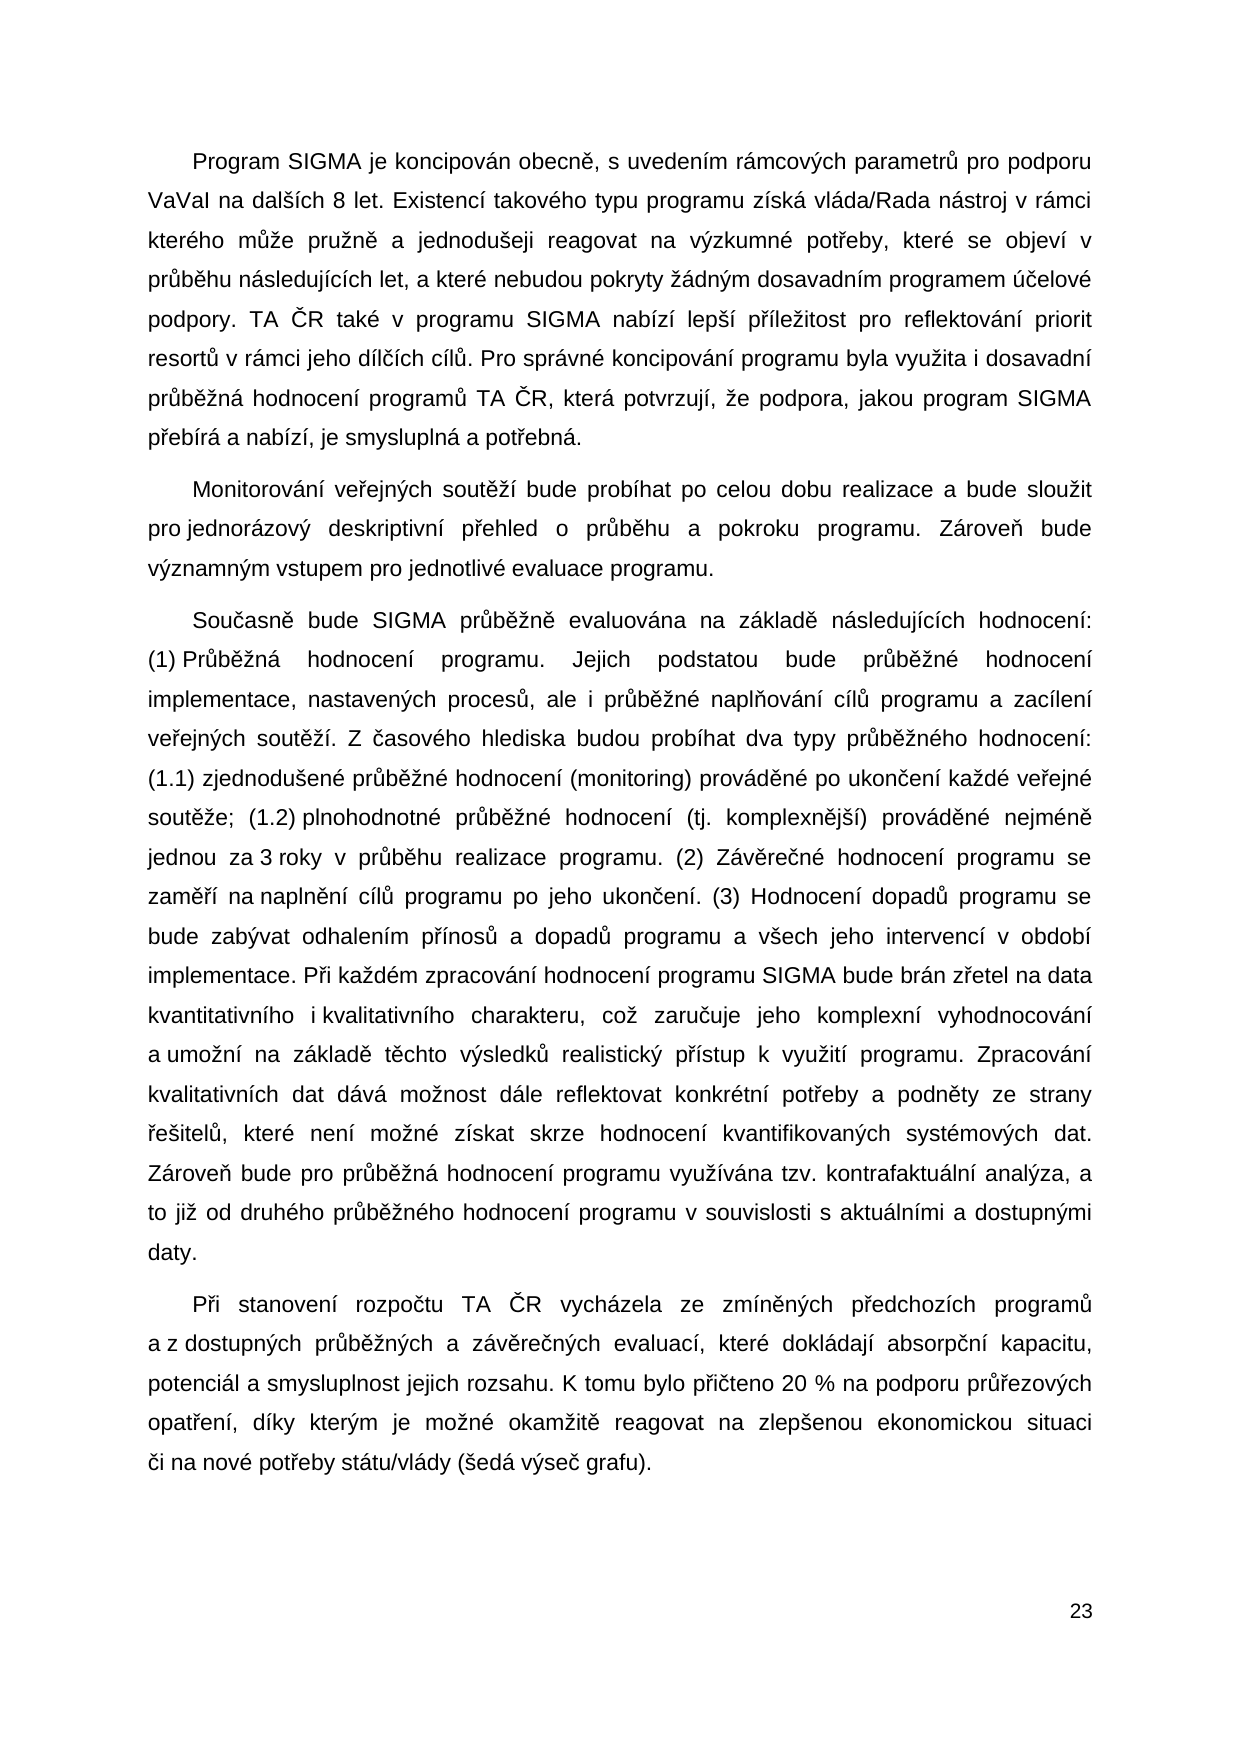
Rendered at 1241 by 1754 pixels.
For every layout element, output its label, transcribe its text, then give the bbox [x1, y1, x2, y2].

text Program SIGMA je koncipován obecně, s uvedením rámcových parametrů pro podporu VaVaI na dalších 8 let. Existencí takového typu programu získá vláda/Rada nástroj v rámci kterého může pružně a jednodušeji reagovat na výzkumné potřeby, které se objeví v průběhu následujících let, a které nebudou pokryty žádným dosavadním programem účelové podpory. TA ČR také v programu SIGMA nabízí lepší příležitost pro reflektování priorit resortů v rámci jeho dílčích cílů. Pro správné koncipování programu byla využita i dosavadní průběžná hodnocení programů TA ČR, která potvrzují, že podpora, jakou program SIGMA přebírá a nabízí, je smysluplná a potřebná. [148, 148, 1093, 450]
text Monitorování veřejných soutěží bude probíhat po celou dobu realizace a bude sloužit pro jednorázový deskriptivní přehled o průběhu a pokroku programu. Zároveň bude významným vstupem pro jednotlivé evaluace programu. [148, 476, 1093, 581]
text Při stanovení rozpočtu TA ČR vycházela ze zmíněných předchozích programů a z dostupných průběžných a závěrečných evaluací, které dokládají absorpční kapacitu, potenciál a smysluplnost jejich rozsahu. K tomu bylo přičteno 20 % na podporu průřezových opatření, díky kterým je možné okamžitě reagovat na zlepšenou ekonomickou situaci či na nové potřeby státu/vlády (šedá výseč grafu). [148, 1291, 1093, 1475]
text Současně bude SIGMA průběžně evaluována na základě následujících hodnocení: (1) Průběžná hodnocení programu. Jejich podstatou bude průběžné hodnocení implementace, nastavených procesů, ale i průběžné naplňování cílů programu a zacílení veřejných soutěží. Z časového hlediska budou probíhat dva typy průběžného hodnocení: (1.1) zjednodušené průběžné hodnocení (monitoring) prováděné po ukončení každé veřejné soutěže; (1.2) plnohodnotné průběžné hodnocení (tj. komplexnější) prováděné nejméně jednou za 3 roky v průběhu realizace programu. (2) Závěrečné hodnocení programu se zaměří na naplnění cílů programu po jeho ukončení. (3) Hodnocení dopadů programu se bude zabývat odhalením přínosů a dopadů programu a všech jeho intervencí v období implementace. Při každém zpracování hodnocení programu SIGMA bude brán zřetel na data kvantitativního i kvalitativního charakteru, což zaručuje jeho komplexní vyhodnocování a umožní na základě těchto výsledků realistický přístup k využití programu. Zpracování kvalitativních dat dává možnost dále reflektovat konkrétní potřeby a podněty ze strany řešitelů, které není možné získat skrze hodnocení kvantifikovaných systémových dat. Zároveň bude pro průběžná hodnocení programu využívána tzv. kontrafaktuální analýza, a to již od druhého průběžného hodnocení programu v souvislosti s aktuálními a dostupnými daty. [148, 607, 1093, 1265]
